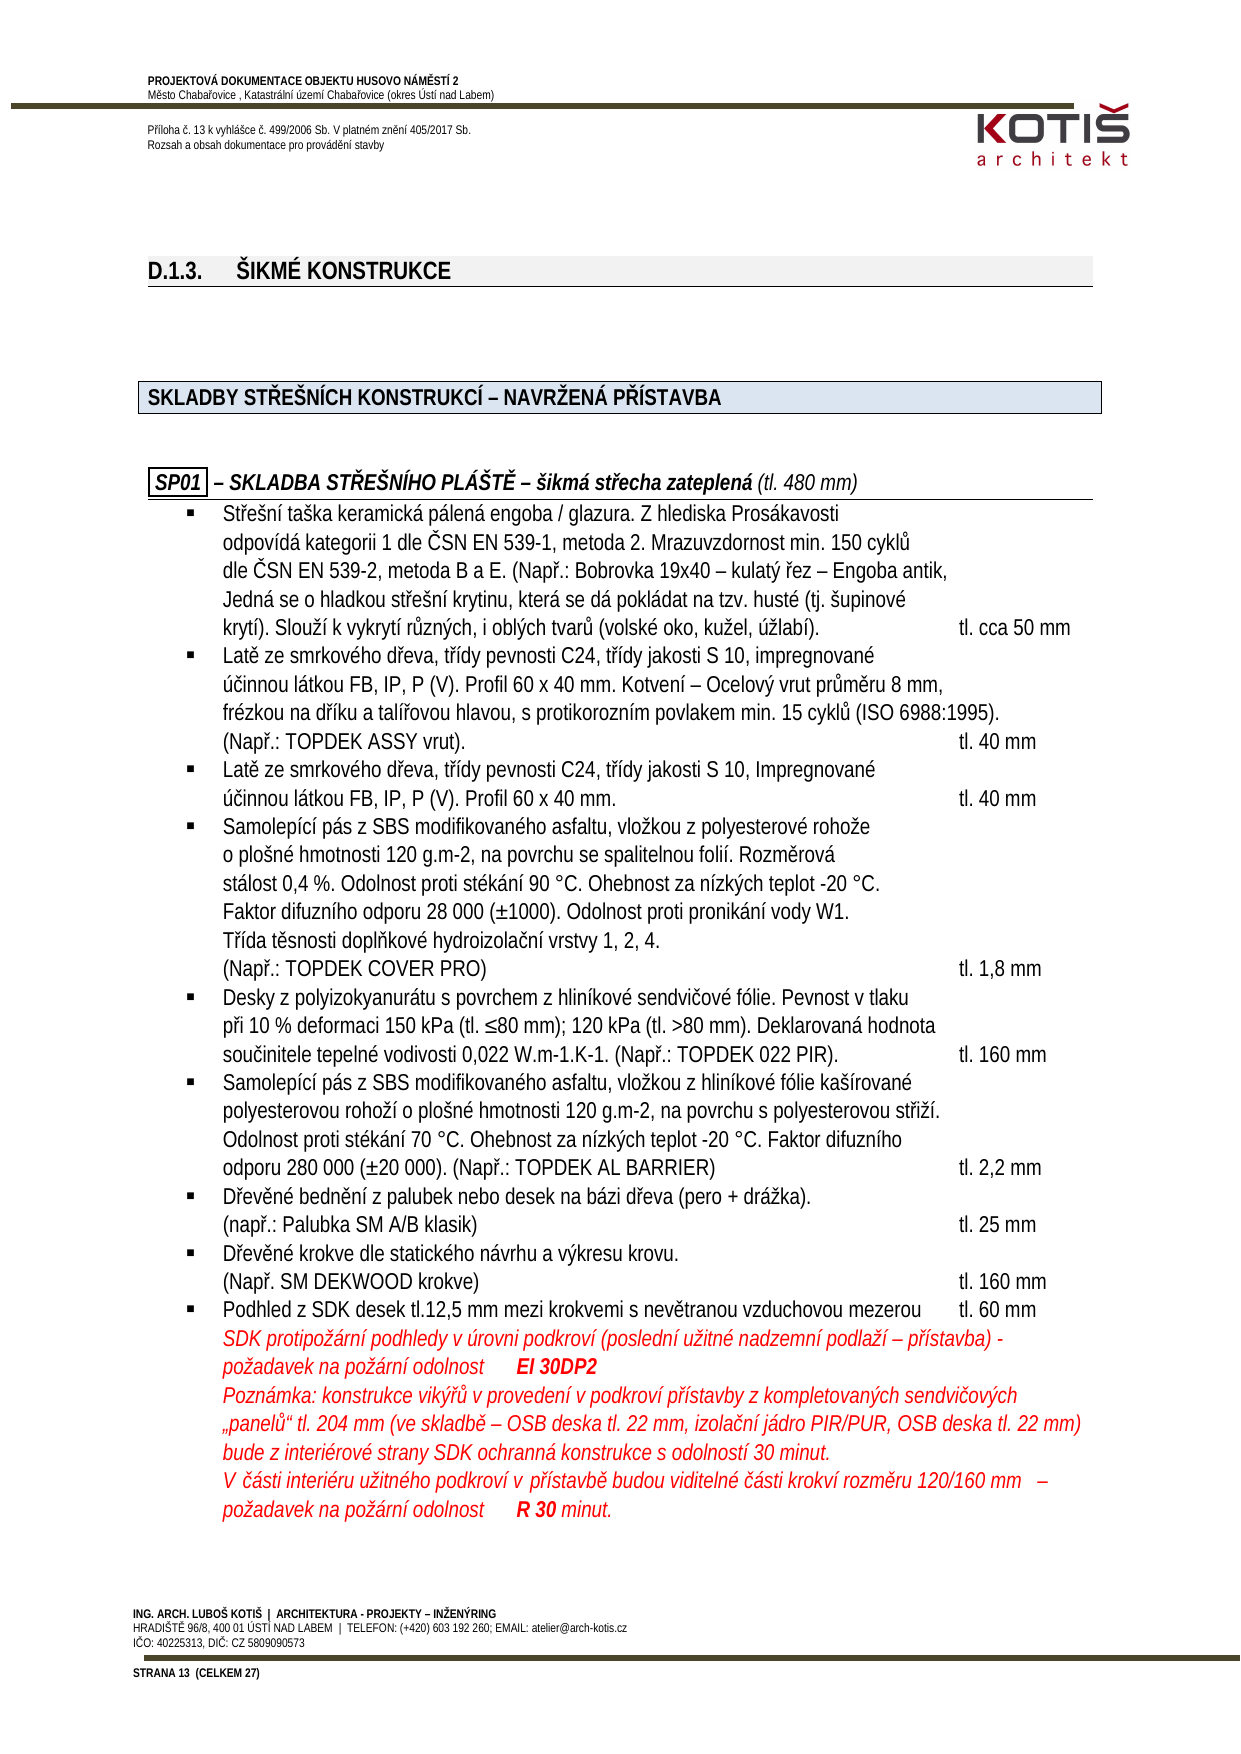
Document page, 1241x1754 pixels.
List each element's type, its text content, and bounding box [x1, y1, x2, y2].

text účinnou látkou FB, IP, P (V). Profil 60 x 40 mm. Kotvení – Ocelový vrut průměru 8 mm, [223, 671, 1093, 697]
text Jedná se o hladkou střešní krytinu, která se dá pokládat na tzv. husté (tj. šupinové [223, 586, 1093, 612]
picture [973, 99, 1132, 170]
text o plošné hmotnosti 120 g.m-2, na povrchu se spalitelnou folií. Rozměrová [223, 841, 1093, 868]
text SDK protipožární podhledy v úrovni podkroví (poslední užitné nadzemní podlaží – přístavba) - požadavek na požární odolnost EI 30DP2 [223, 1325, 1093, 1380]
text V části interiéru užitného podkroví v přístavbě budou viditelné části krokví rozměru 120/160 mm – požadavek na požární odolnost R 30 minut. [223, 1467, 1093, 1522]
text Odolnost proti stékání 70 °C. Ohebnost za nízkých teplot -20 °C. Faktor difuzního [223, 1126, 1093, 1152]
list Samolepící pás z SBS modifikovaného asfaltu, vložkou z polyesterové rohože [185, 813, 1093, 839]
text frézkou na dříku a talířovou hlavou, s protikorozním povlakem min. 15 cyklů (ISO 6988:1995). [223, 699, 1093, 726]
text SP01 – SKLADBA STŘEŠNÍHO PLÁŠTĚ – šikmá střecha zateplená (tl. 480 mm) [148, 467, 1093, 499]
text (Např. SM DEKWOOD krokve) tl. 160 mm [223, 1268, 1093, 1294]
text součinitele tepelné vodivosti 0,022 W.m-1.K-1. (Např.: TOPDEK 022 PIR). tl. 160 mm [223, 1041, 1093, 1067]
text účinnou látkou FB, IP, P (V). Profil 60 x 40 mm. tl. 40 mm [223, 784, 1093, 811]
text při 10 % deformaci 150 kPa (tl. ≤80 mm); 120 kPa (tl. >80 mm). Deklarovaná hodnota [223, 1012, 1093, 1038]
text SKLADBY STŘEŠNÍCH KONSTRUKCÍ – NAVRŽENÁ PŘÍSTAVBA [139, 382, 1101, 413]
list Latě ze smrkového dřeva, třídy pevnosti C24, třídy jakosti S 10, Impregnované [185, 756, 1093, 782]
list Střešní taška keramická pálená engoba / glazura. Z hlediska Prosákavosti [185, 500, 1093, 527]
text Faktor difuzního odporu 28 000 (±1000). Odolnost proti pronikání vody W1. [223, 898, 1093, 925]
text polyesterovou rohoží o plošné hmotnosti 120 g.m-2, na povrchu s polyesterovou střiží. [223, 1097, 1093, 1124]
text (Např.: TOPDEK COVER PRO) tl. 1,8 mm [223, 955, 1093, 982]
list Samolepící pás z SBS modifikovaného asfaltu, vložkou z hliníkové fólie kašírované [185, 1069, 1093, 1095]
text (např.: Palubka SM A/B klasik) tl. 25 mm [223, 1211, 1093, 1237]
text odpovídá kategorii 1 dle ČSN EN 539-1, metoda 2. Mrazuvzdornost min. 150 cyklů [223, 529, 1093, 555]
list Desky z polyizokyanurátu s povrchem z hliníkové sendvičové fólie. Pevnost v tlaku [185, 984, 1093, 1010]
text (Např.: TOPDEK ASSY vrut). tl. 40 mm [223, 728, 1093, 754]
text Třída těsnosti doplňkové hydroizolační vrstvy 1, 2, 4. [223, 927, 1093, 953]
list Podhled z SDK desek tl.12,5 mm mezi krokvemi s nevětranou vzduchovou mezerou tl. 60 mm [185, 1296, 1093, 1323]
text Poznámka: konstrukce vikýřů v provedení v podkroví přístavby z kompletovaných sendvičových „panelů“ tl. 204 mm (ve skladbě – OSB deska tl. 22 mm, izolační jádro PIR/PUR, OSB deska tl. 22 mm) bude z interiérové strany SDK ochranná konstrukce s odolností 30 minut. [223, 1382, 1093, 1465]
text krytí). Slouží k vykrytí různých, i oblých tvarů (volské oko, kužel, úžlabí). tl. cca 50 mm [223, 614, 1093, 640]
text odporu 280 000 (±20 000). (Např.: TOPDEK AL BARRIER) tl. 2,2 mm [223, 1154, 1093, 1181]
subtitle Šikmé konstrukce [148, 256, 1093, 286]
list Latě ze smrkového dřeva, třídy pevnosti C24, třídy jakosti S 10, impregnované [185, 642, 1093, 669]
text dle ČSN EN 539-2, metoda B a E. (Např.: Bobrovka 19x40 – kulatý řez – Engoba antik, [223, 557, 1093, 583]
list Dřevěné bednění z palubek nebo desek na bázi dřeva (pero + drážka). [185, 1183, 1093, 1209]
list Dřevěné krokve dle statického návrhu a výkresu krovu. [185, 1239, 1093, 1266]
text stálost 0,4 %. Odolnost proti stékání 90 °C. Ohebnost za nízkých teplot -20 °C. [223, 870, 1093, 896]
